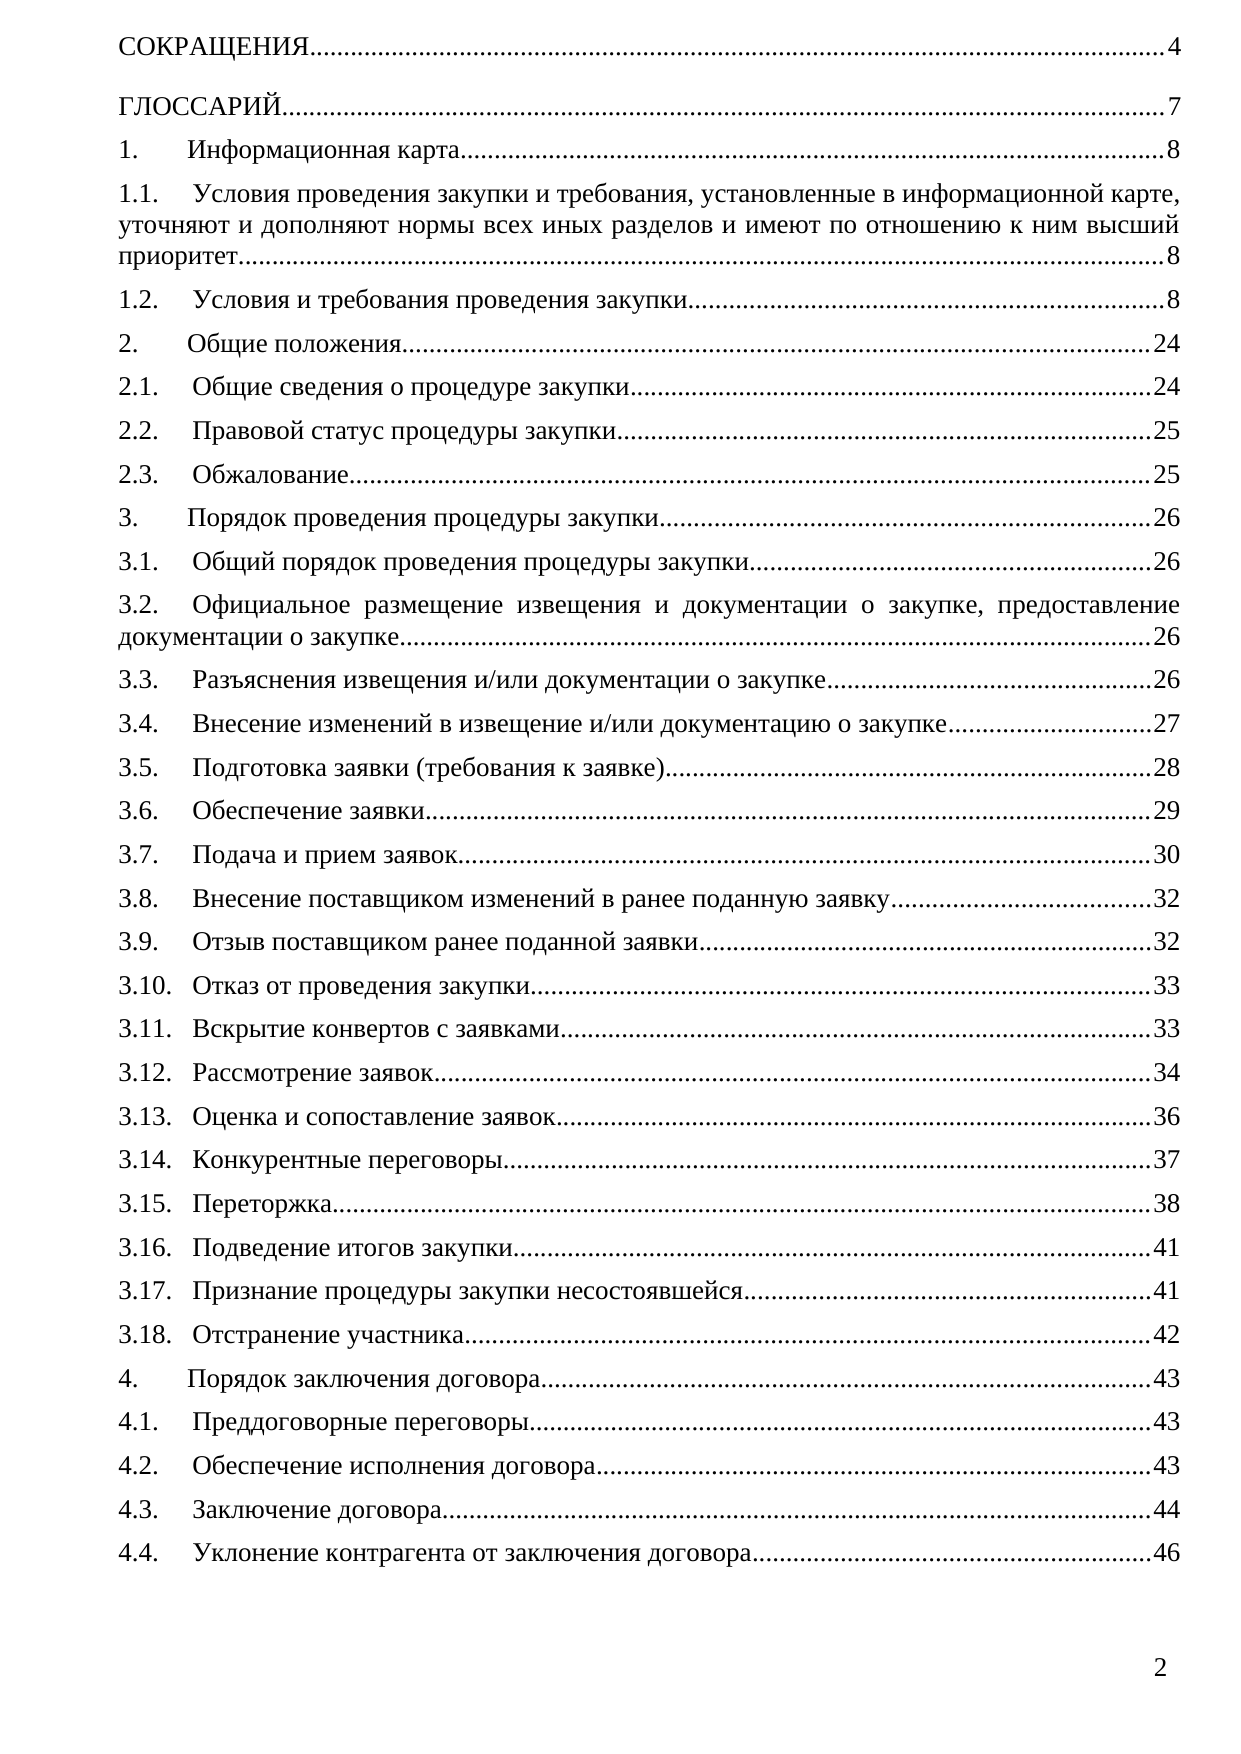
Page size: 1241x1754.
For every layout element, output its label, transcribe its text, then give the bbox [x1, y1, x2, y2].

text 3.5. Подготовка заявки (требования к заявке) 28 [118, 751, 1181, 782]
text 3.3. Разъяснения извещения и/или документации о закупке 26 [118, 663, 1181, 694]
text 3.9. Отзыв поставщиком ранее поданной заявки 32 [118, 925, 1181, 956]
text 4.4. Уклонение контрагента от заключения договора 46 [118, 1536, 1181, 1567]
text 2.2. Правовой статус процедуры закупки 25 [118, 414, 1181, 445]
text 3.14. Конкурентные переговоры 37 [118, 1143, 1181, 1175]
text 4.1. Преддоговорные переговоры 43 [118, 1405, 1181, 1437]
text 4.2. Обеспечение исполнения договора 43 [118, 1449, 1181, 1480]
text 1. Информационная карта 8 [118, 133, 1181, 165]
text 2.3. Обжалование 25 [118, 458, 1181, 489]
text 3. Порядок проведения процедуры закупки 26 [118, 501, 1181, 532]
text 1.1. Условия проведения закупки и требования, установленные в информационной карте, уточняют и дополняют нормы всех иных разделов и имеют по отношению к ним высший приоритет. 8 [118, 177, 1181, 271]
text 3.15. Переторжка 38 [118, 1187, 1181, 1218]
text 2. Общие положения 24 [118, 327, 1181, 358]
text 4. Порядок заключения договора 43 [118, 1362, 1181, 1393]
text 1.2. Условия и требования проведения закупки 8 [118, 283, 1181, 314]
text 3.12. Рассмотрение заявок 34 [118, 1056, 1181, 1087]
text 3.13. Оценка и сопоставление заявок 36 [118, 1100, 1181, 1131]
text Глоссарий 7 [118, 90, 1181, 121]
text 3.6. Обеспечение заявки 29 [118, 794, 1181, 826]
text 3.7. Подача и прием заявок 30 [118, 838, 1181, 869]
text 3.1. Общий порядок проведения процедуры закупки 26 [118, 545, 1181, 576]
text Сокращения 4 [118, 29, 1181, 61]
text 3.2. Официальное размещение извещения и документации о закупке, предоставление документации о закупке 26 [118, 589, 1181, 651]
text 3.17. Признание процедуры закупки несостоявшейся 41 [118, 1274, 1181, 1306]
text 3.11. Вскрытие конвертов с заявками 33 [118, 1013, 1181, 1044]
text 4.3. Заключение договора 44 [118, 1493, 1181, 1524]
text 3.16. Подведение итогов закупки 41 [118, 1231, 1181, 1262]
text 2.1. Общие сведения о процедуре закупки 24 [118, 370, 1181, 402]
text 3.18. Отстранение участника 42 [118, 1318, 1181, 1349]
text 3.10. Отказ от проведения закупки 33 [118, 969, 1181, 1000]
text 3.8. Внесение поставщиком изменений в ранее поданную заявку 32 [118, 882, 1181, 913]
text 3.4. Внесение изменений в извещение и/или документацию о закупке 27 [118, 707, 1181, 738]
